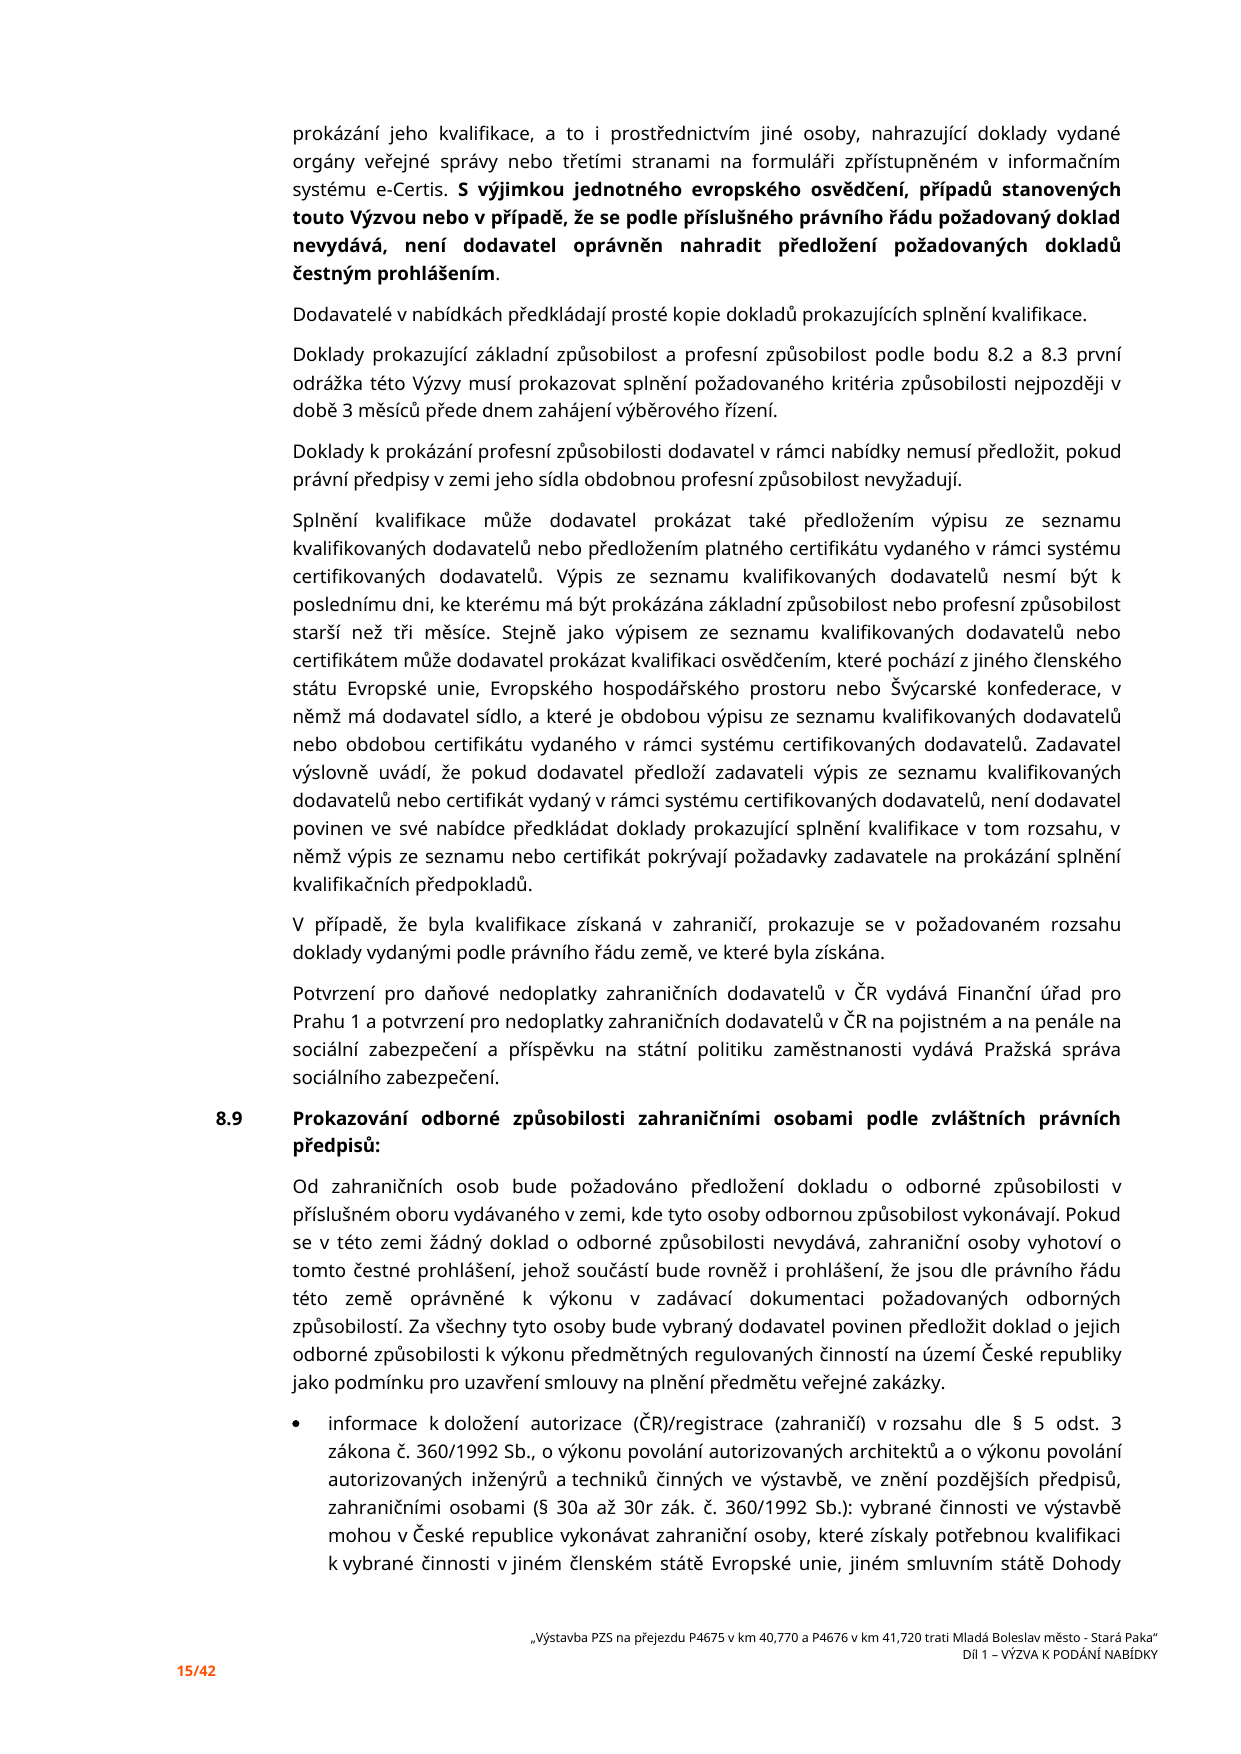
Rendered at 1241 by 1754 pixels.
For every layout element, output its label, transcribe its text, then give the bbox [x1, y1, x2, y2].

text V případě, že byla kvalifikace získaná v zahraničí, prokazuje se v požadovaném rozsahu doklady vydanými podle právního řádu země, ve které byla získána. [292, 912, 1122, 965]
text Prokazování odborné způsobilosti zahraničními osobami podle zvláštních právních předpisů: [216, 1105, 1122, 1158]
text Dodavatelé v nabídkách předkládají prosté kopie dokladů prokazujících splnění kvalifikace. [292, 301, 1122, 327]
text Doklady prokazující základní způsobilost a profesní způsobilost podle bodu 8.2 a 8.3 první odrážka této Výzvy musí prokazovat splnění požadovaného kritéria způsobilosti nejpozději v době 3 měsíců přede dnem zahájení výběrového řízení. [292, 342, 1122, 423]
text Potvrzení pro daňové nedoplatky zahraničních dodavatelů v ČR vydává Finanční úřad pro Prahu 1 a potvrzení pro nedoplatky zahraničních dodavatelů v ČR na pojistném a na penále na sociální zabezpečení a příspěvku na státní politiku zaměstnanosti vydává Pražská správa sociálního zabezpečení. [292, 980, 1122, 1090]
text Od zahraničních osob bude požadováno předložení dokladu o odborné způsobilosti v příslušném oboru vydávaného v zemi, kde tyto osoby odbornou způsobilost vykonávají. Pokud se v této zemi žádný doklad o odborné způsobilosti nevydává, zahraniční osoby vyhotoví o tomto čestné prohlášení, jehož součástí bude rovněž i prohlášení, že jsou dle právního řádu této země oprávněné k výkonu v zadávací dokumentaci požadovaných odborných způsobilostí. Za všechny tyto osoby bude vybraný dodavatel povinen předložit doklad o jejich odborné způsobilosti k výkonu předmětných regulovaných činností na území České republiky jako podmínku pro uzavření smlouvy na plnění předmětu veřejné zakázky. [292, 1173, 1122, 1395]
text Doklady k prokázání profesní způsobilosti dodavatel v rámci nabídky nemusí předložit, pokud právní předpisy v zemi jeho sídla obdobnou profesní způsobilost nevyžadují. [292, 438, 1122, 492]
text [292, 121, 1122, 286]
text Splnění kvalifikace může dodavatel prokázat také předložením výpisu ze seznamu kvalifikovaných dodavatelů nebo předložením platného certifikátu vydaného v rámci systému certifikovaných dodavatelů. Výpis ze seznamu kvalifikovaných dodavatelů nesmí být k poslednímu dni, ke kterému má být prokázána základní způsobilost nebo profesní způsobilost starší než tři měsíce. Stejně jako výpisem ze seznamu kvalifikovaných dodavatelů nebo certifikátem může dodavatel prokázat kvalifikaci osvědčením, které pochází z jiného členského státu Evropské unie, Evropského hospodářského prostoru nebo Švýcarské konfederace, v němž má dodavatel sídlo, a které je obdobou výpisu ze seznamu kvalifikovaných dodavatelů nebo obdobou certifikátu vydaného v rámci systému certifikovaných dodavatelů. Zadavatel výslovně uvádí, že pokud dodavatel předloží zadavateli výpis ze seznamu kvalifikovaných dodavatelů nebo certifikát vydaný v rámci systému certifikovaných dodavatelů, není dodavatel povinen ve své nabídce předkládat doklady prokazující splnění kvalifikace v tom rozsahu, v němž výpis ze seznamu nebo certifikát pokrývají požadavky zadavatele na prokázání splnění kvalifikačních předpokladů. [292, 507, 1122, 897]
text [292, 1410, 1122, 1576]
